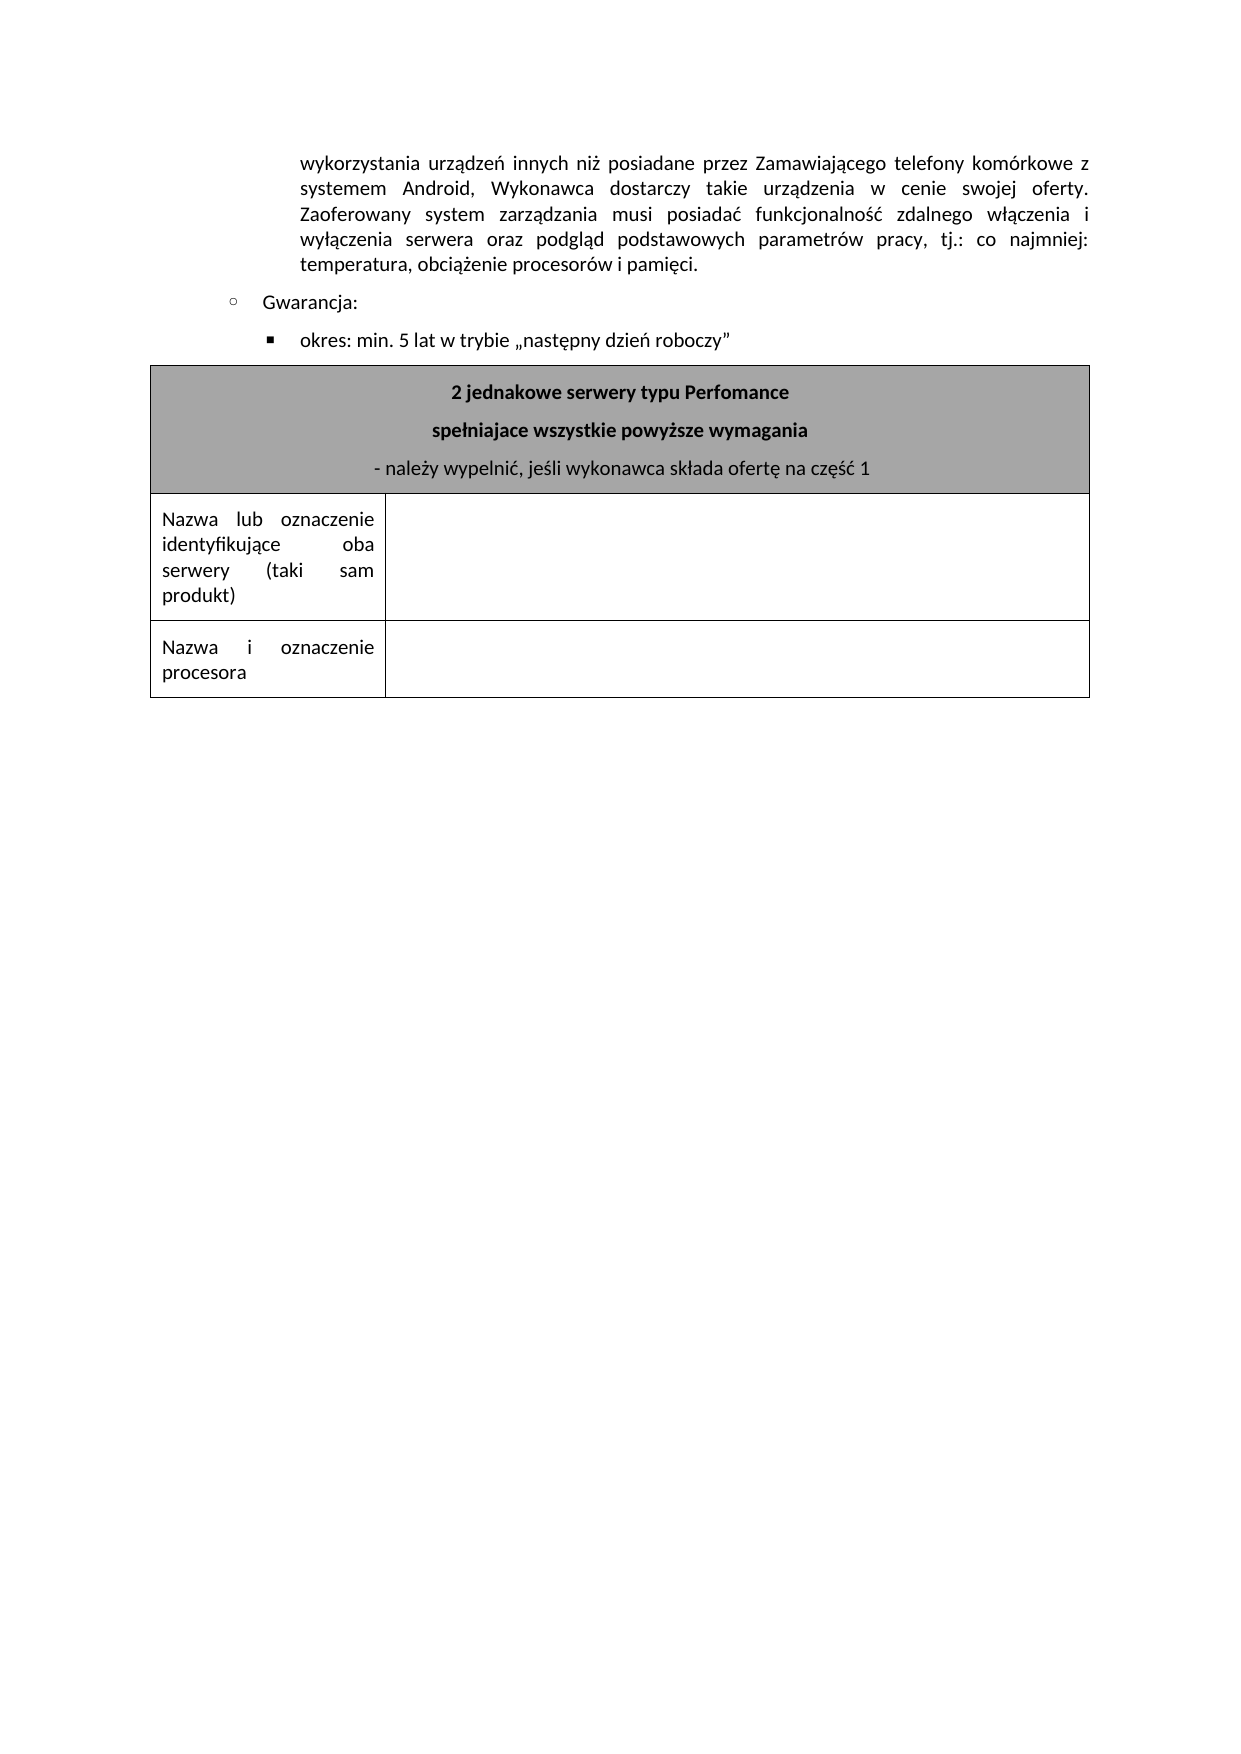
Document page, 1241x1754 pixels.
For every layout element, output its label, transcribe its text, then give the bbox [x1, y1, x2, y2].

list Gwarancja: [225, 289, 1090, 315]
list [262, 150, 1090, 277]
table_cell Nazwa lub oznaczenie identyfikujące oba serwery (taki sam produkt) [151, 494, 385, 620]
table_header 2 jednakowe serwery typu Perfomance spełniajace wszystkie powyższe wymagania - należy wypelnić, jeśli wykonawca składa ofertę na część 1 [151, 366, 1089, 493]
table_cell [386, 621, 1089, 697]
list okres: min. 5 lat w trybie „następny dzień roboczy” [262, 327, 1090, 353]
table_cell [386, 494, 1089, 620]
table_cell Nazwa i oznaczenie procesora [151, 621, 385, 697]
